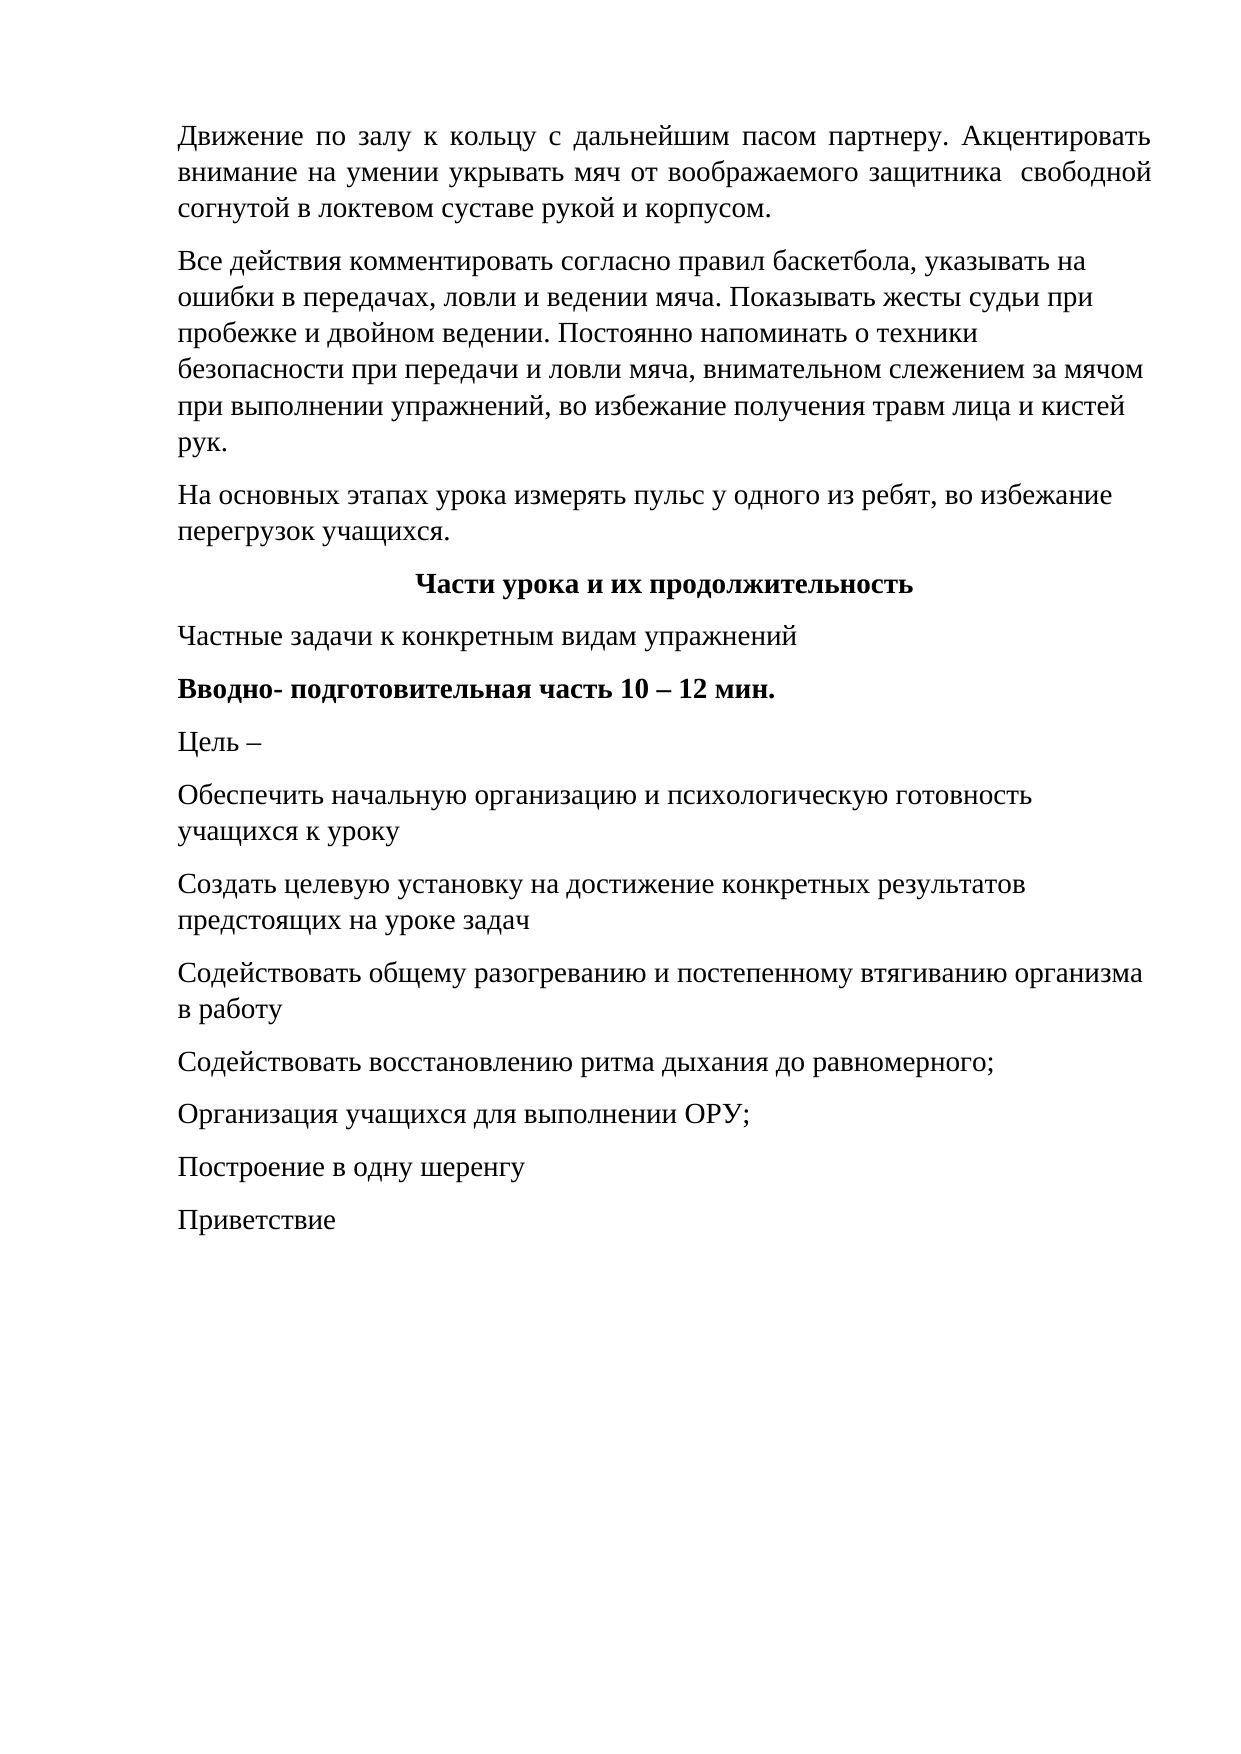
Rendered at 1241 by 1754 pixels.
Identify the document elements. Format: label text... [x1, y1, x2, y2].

text Содействовать восстановлению ритма дыхания до равномерного; [177, 1044, 1152, 1077]
text Приветствие [177, 1202, 1152, 1236]
text Вводно- подготовительная часть 10 – 12 мин. [177, 671, 1152, 705]
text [177, 118, 1152, 224]
text Цель – [177, 724, 1152, 758]
text На основных этапах урока измерять пульс у одного из ребят, во избежание перегрузок учащихся. [177, 477, 1152, 546]
text Обеспечить начальную организацию и психологическую готовность учащихся к уроку [177, 777, 1152, 847]
text Части урока и их продолжительность [177, 566, 1152, 599]
text Содействовать общему разогреванию и постепенному втягиванию организма в работу [177, 955, 1152, 1024]
text Построение в одну шеренгу [177, 1149, 1152, 1183]
text Все действия комментировать согласно правил баскетбола, указывать на ошибки в передачах, ловли и ведении мяча. Показывать жесты судьи при пробежке и двойном ведении. Постоянно напоминать о техники безопасности при передачи и ловли мяча, внимательном слежением за мячом при выполнении упражнений, во избежание получения травм лица и кистей рук. [177, 243, 1152, 457]
text Организация учащихся для выполнении ОРУ; [177, 1097, 1152, 1130]
text Создать целевую установку на достижение конкретных результатов предстоящих на уроке задач [177, 866, 1152, 936]
text Частные задачи к конкретным видам упражнений [177, 618, 1152, 652]
